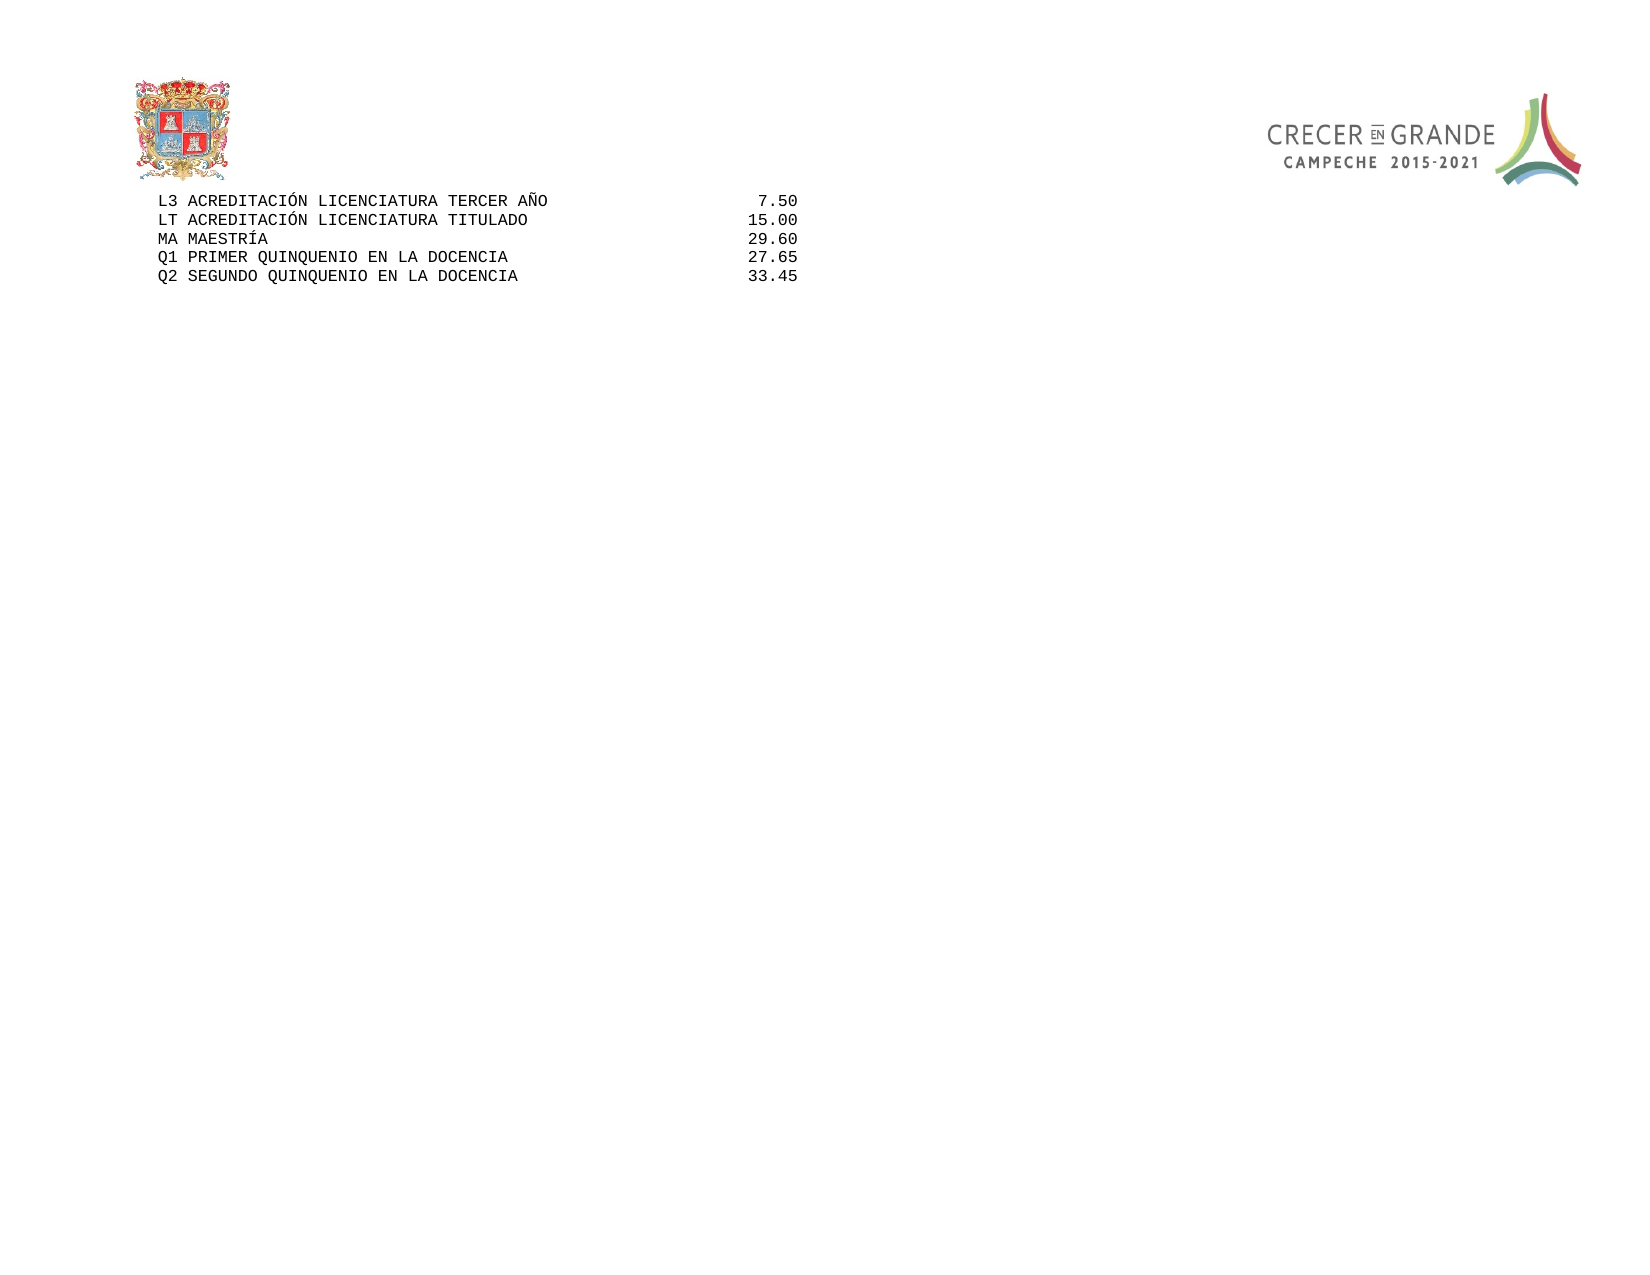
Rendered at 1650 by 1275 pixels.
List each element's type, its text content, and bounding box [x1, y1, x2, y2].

text Q1 PRIMER QUINQUENIO EN LA DOCENCIA 27.65 [148, 249, 1502, 268]
text MA MAESTRÍA 29.60 [148, 230, 1502, 249]
picture [1262, 87, 1586, 190]
picture [133, 77, 231, 181]
text L3 ACREDITACIÓN LICENCIATURA TERCER AÑO 7.50 [148, 192, 1502, 211]
text LT ACREDITACIÓN LICENCIATURA TITULADO 15.00 [148, 211, 1502, 230]
text Q2 SEGUNDO QUINQUENIO EN LA DOCENCIA 33.45 [148, 268, 1502, 287]
